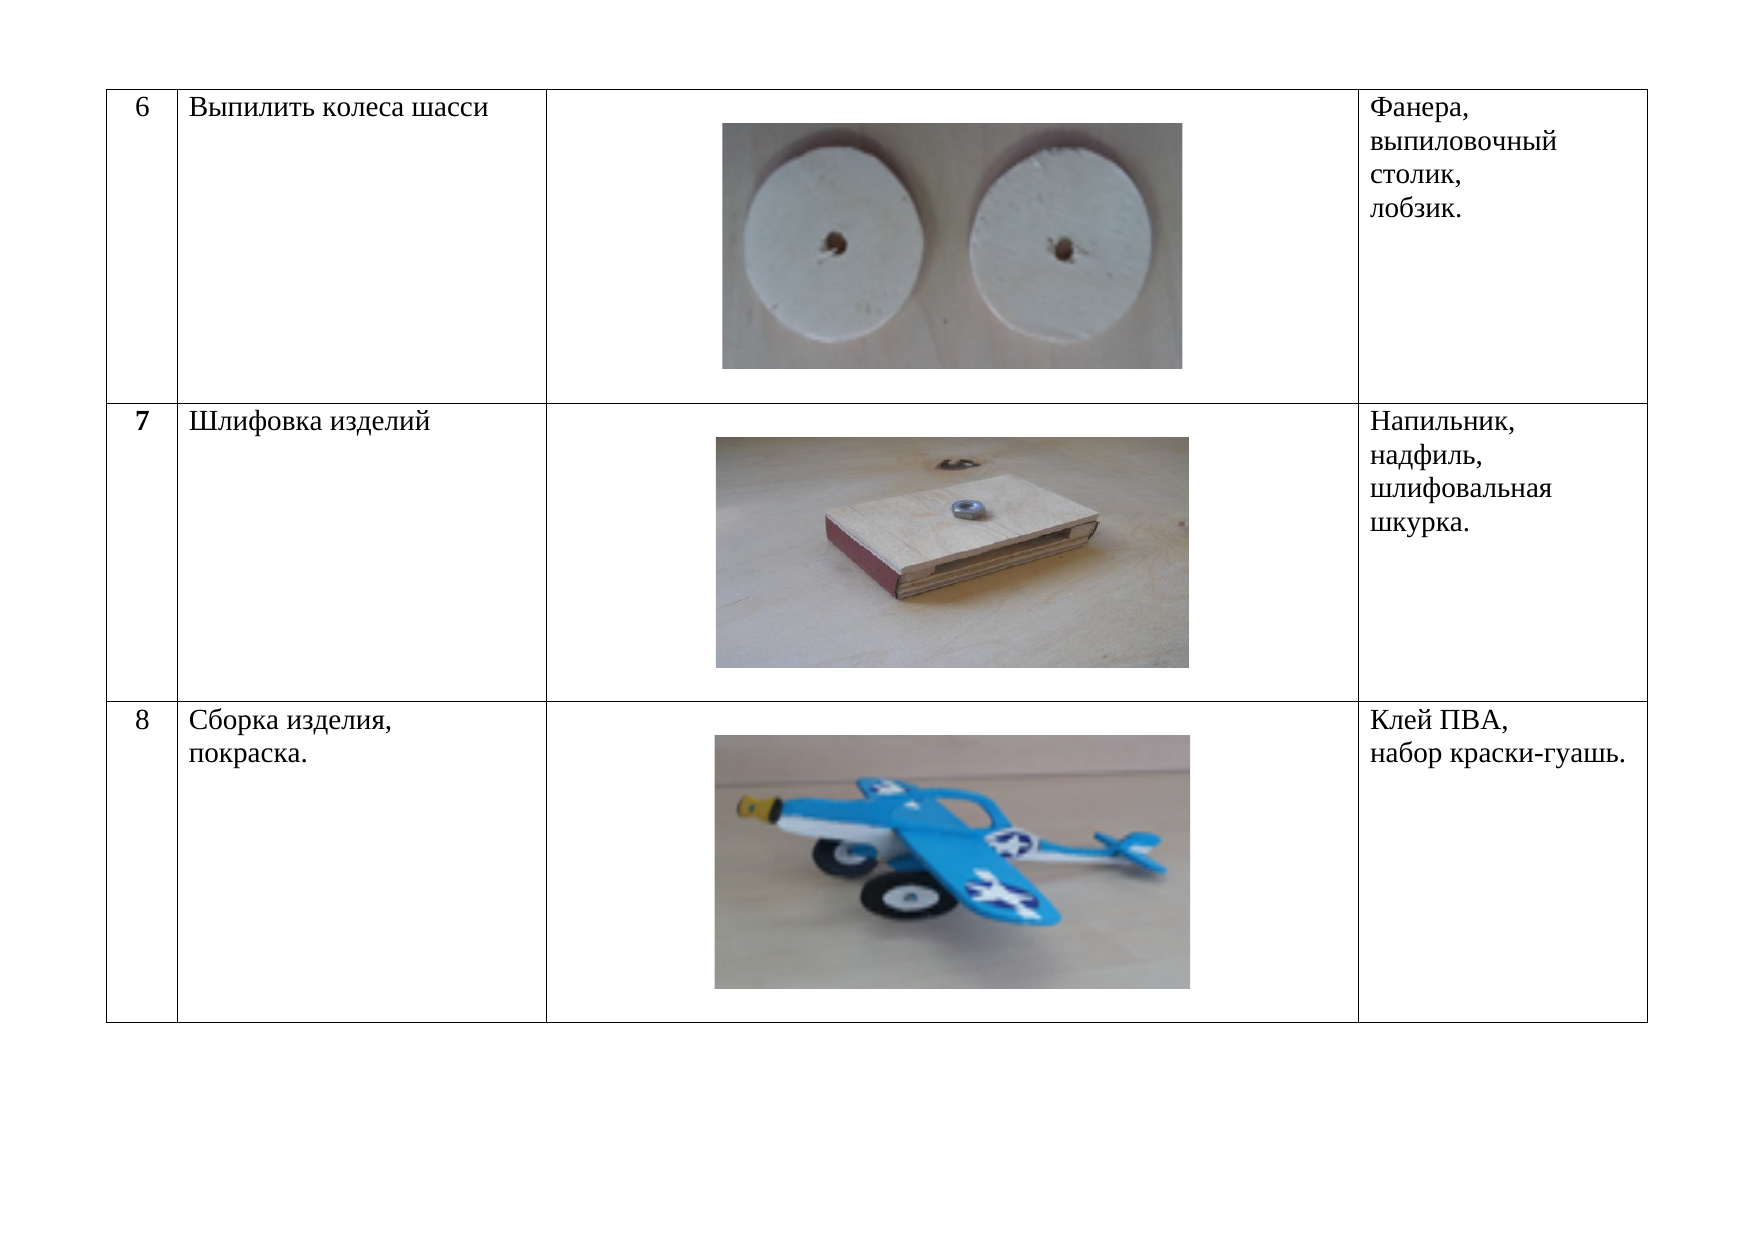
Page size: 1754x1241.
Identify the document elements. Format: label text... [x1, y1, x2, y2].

table_cell 8 [107, 702, 177, 1022]
table_cell [547, 702, 1358, 1022]
table_cell Шлифовка изделий [178, 404, 546, 701]
table_cell 6 [107, 90, 177, 402]
picture [715, 437, 1189, 668]
table_cell 7 [107, 404, 177, 701]
picture [714, 735, 1191, 989]
table_cell Выпилить колеса шасси [178, 90, 546, 402]
table_cell Напильник, надфиль, шлифовальная шкурка. [1359, 404, 1647, 701]
picture [722, 123, 1183, 369]
table_cell [547, 90, 1358, 402]
table_cell Клей ПВА, набор краски-гуашь. [1359, 702, 1647, 1022]
table_cell [547, 404, 1358, 701]
table_cell Сборка изделия, покраска. [178, 702, 546, 1022]
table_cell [1359, 90, 1647, 402]
